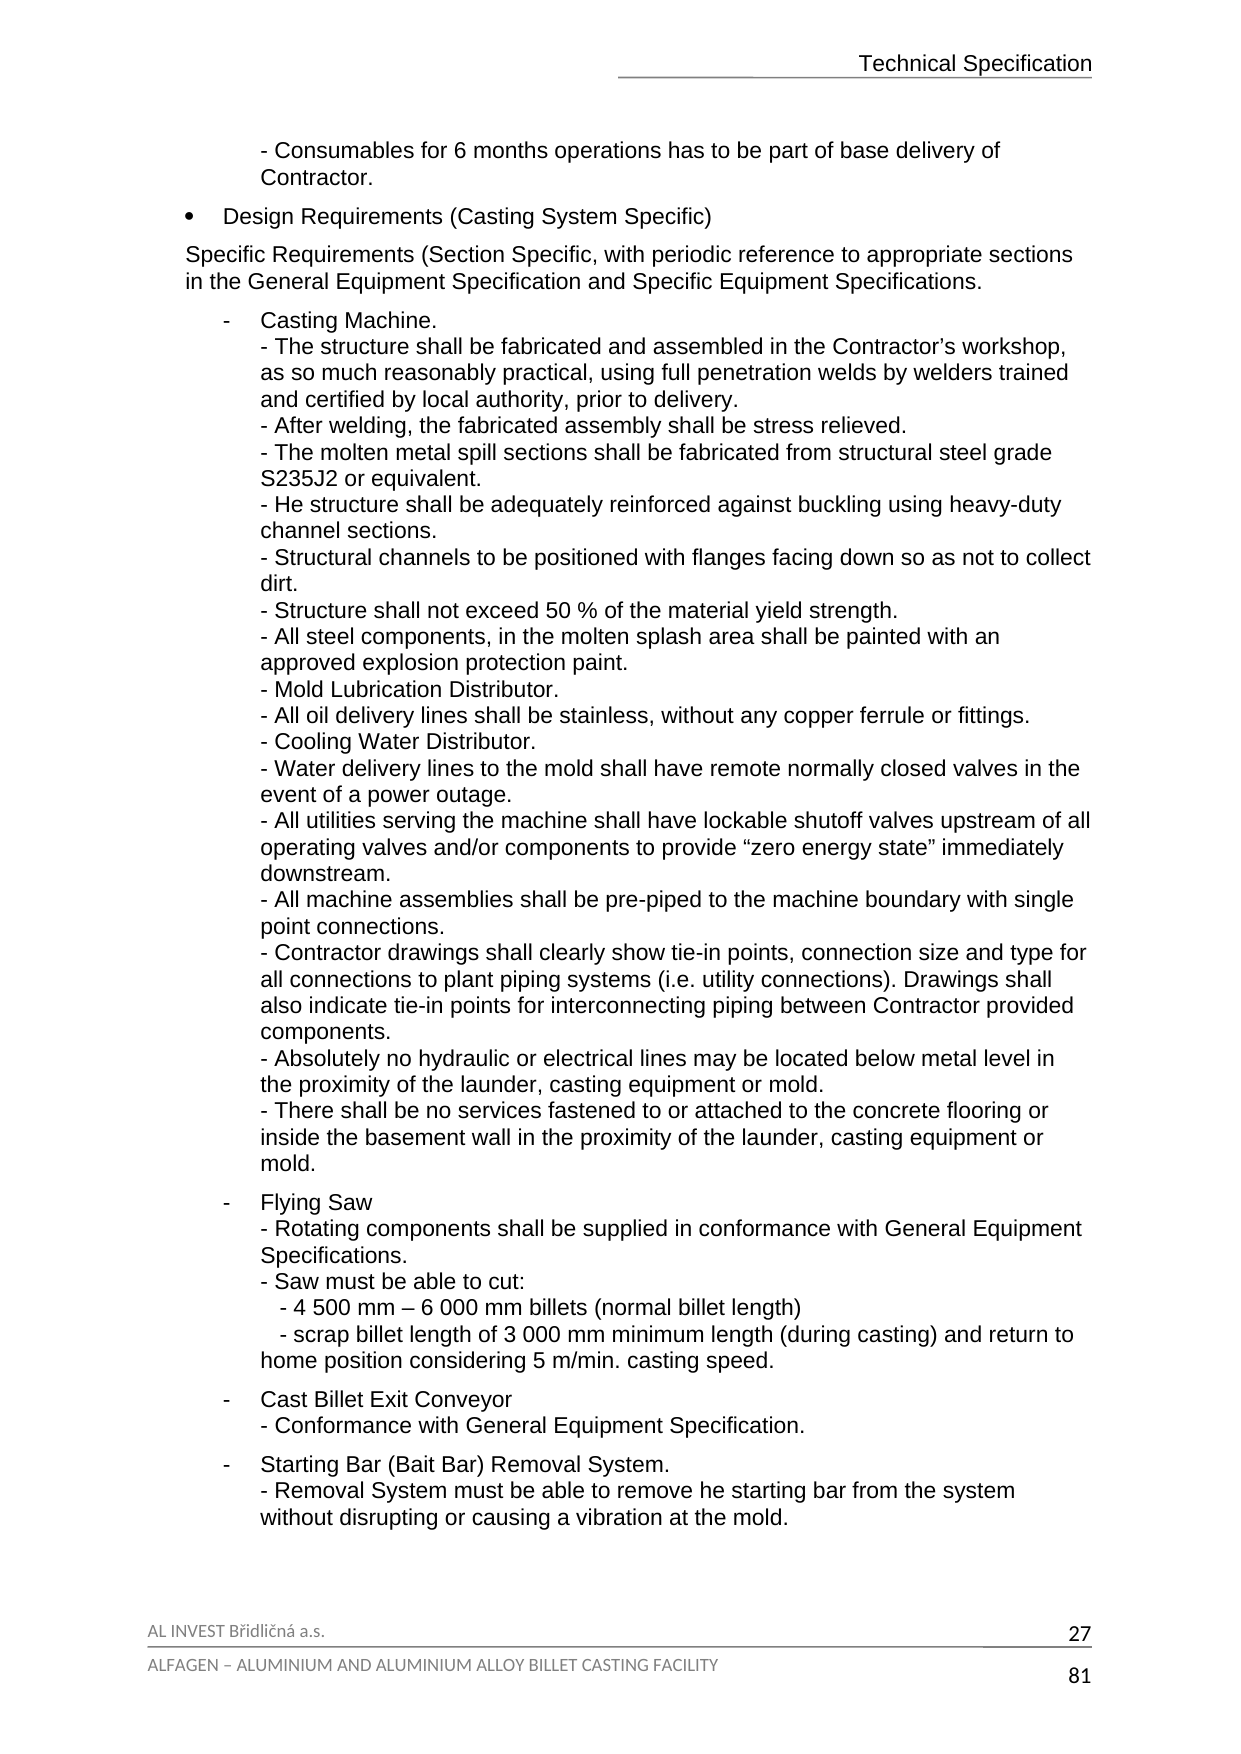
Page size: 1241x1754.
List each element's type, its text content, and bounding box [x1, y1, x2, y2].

list Flying Saw - Rotating components shall be supplied in conformance with General Equipment Specifications. - Saw must be able to cut: - 4 500 mm – 6 000 mm billets (normal billet length) - scrap billet length of 3 000 mm minimum length (during casting) and return to home position considering 5 m/min. casting speed. [223, 1189, 1092, 1373]
text Design Requirements (Casting System Specific) [185, 203, 1092, 229]
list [223, 137, 1092, 190]
list Cast Billet Exit Conveyor - Conformance with General Equipment Specification. [223, 1386, 1092, 1438]
list Casting Machine. - The structure shall be fabricated and assembled in the Contractor’s workshop, as so much reasonably practical, using full penetration welds by welders trained and certified by local authority, prior to delivery. - After welding, the fabricated assembly shall be stress relieved. - The molten metal spill sections shall be fabricated from structural steel grade S235J2 or equivalent. - He structure shall be adequately reinforced against buckling using heavy-duty channel sections. - Structural channels to be positioned with flanges facing down so as not to collect dirt. - Structure shall not exceed 50 % of the material yield strength. - All steel components, in the molten splash area shall be painted with an approved explosion protection paint. - Mold Lubrication Distributor. - All oil delivery lines shall be stainless, without any copper ferrule or fittings. - Cooling Water Distributor. - Water delivery lines to the mold shall have remote normally closed valves in the event of a power outage. - All utilities serving the machine shall have lockable shutoff valves upstream of all operating valves and/or components to provide “zero energy state” immediately downstream. - All machine assemblies shall be pre-piped to the machine boundary with single point connections. - Contractor drawings shall clearly show tie-in points, connection size and type for all connections to plant piping systems (i.e. utility connections). Drawings shall also indicate tie-in points for interconnecting piping between Contractor provided components. - Absolutely no hydraulic or electrical lines may be located below metal level in the proximity of the launder, casting equipment or mold. - There shall be no services fastened to or attached to the concrete flooring or inside the basement wall in the proximity of the launder, casting equipment or mold. [223, 307, 1092, 1176]
list Starting Bar (Bait Bar) Removal System. - Removal System must be able to remove he starting bar from the system without disrupting or causing a vibration at the mold. [223, 1451, 1092, 1530]
list Specific Requirements (Section Specific, with periodic reference to appropriate sections in the General Equipment Specification and Specific Equipment Specifications. [185, 241, 1092, 294]
